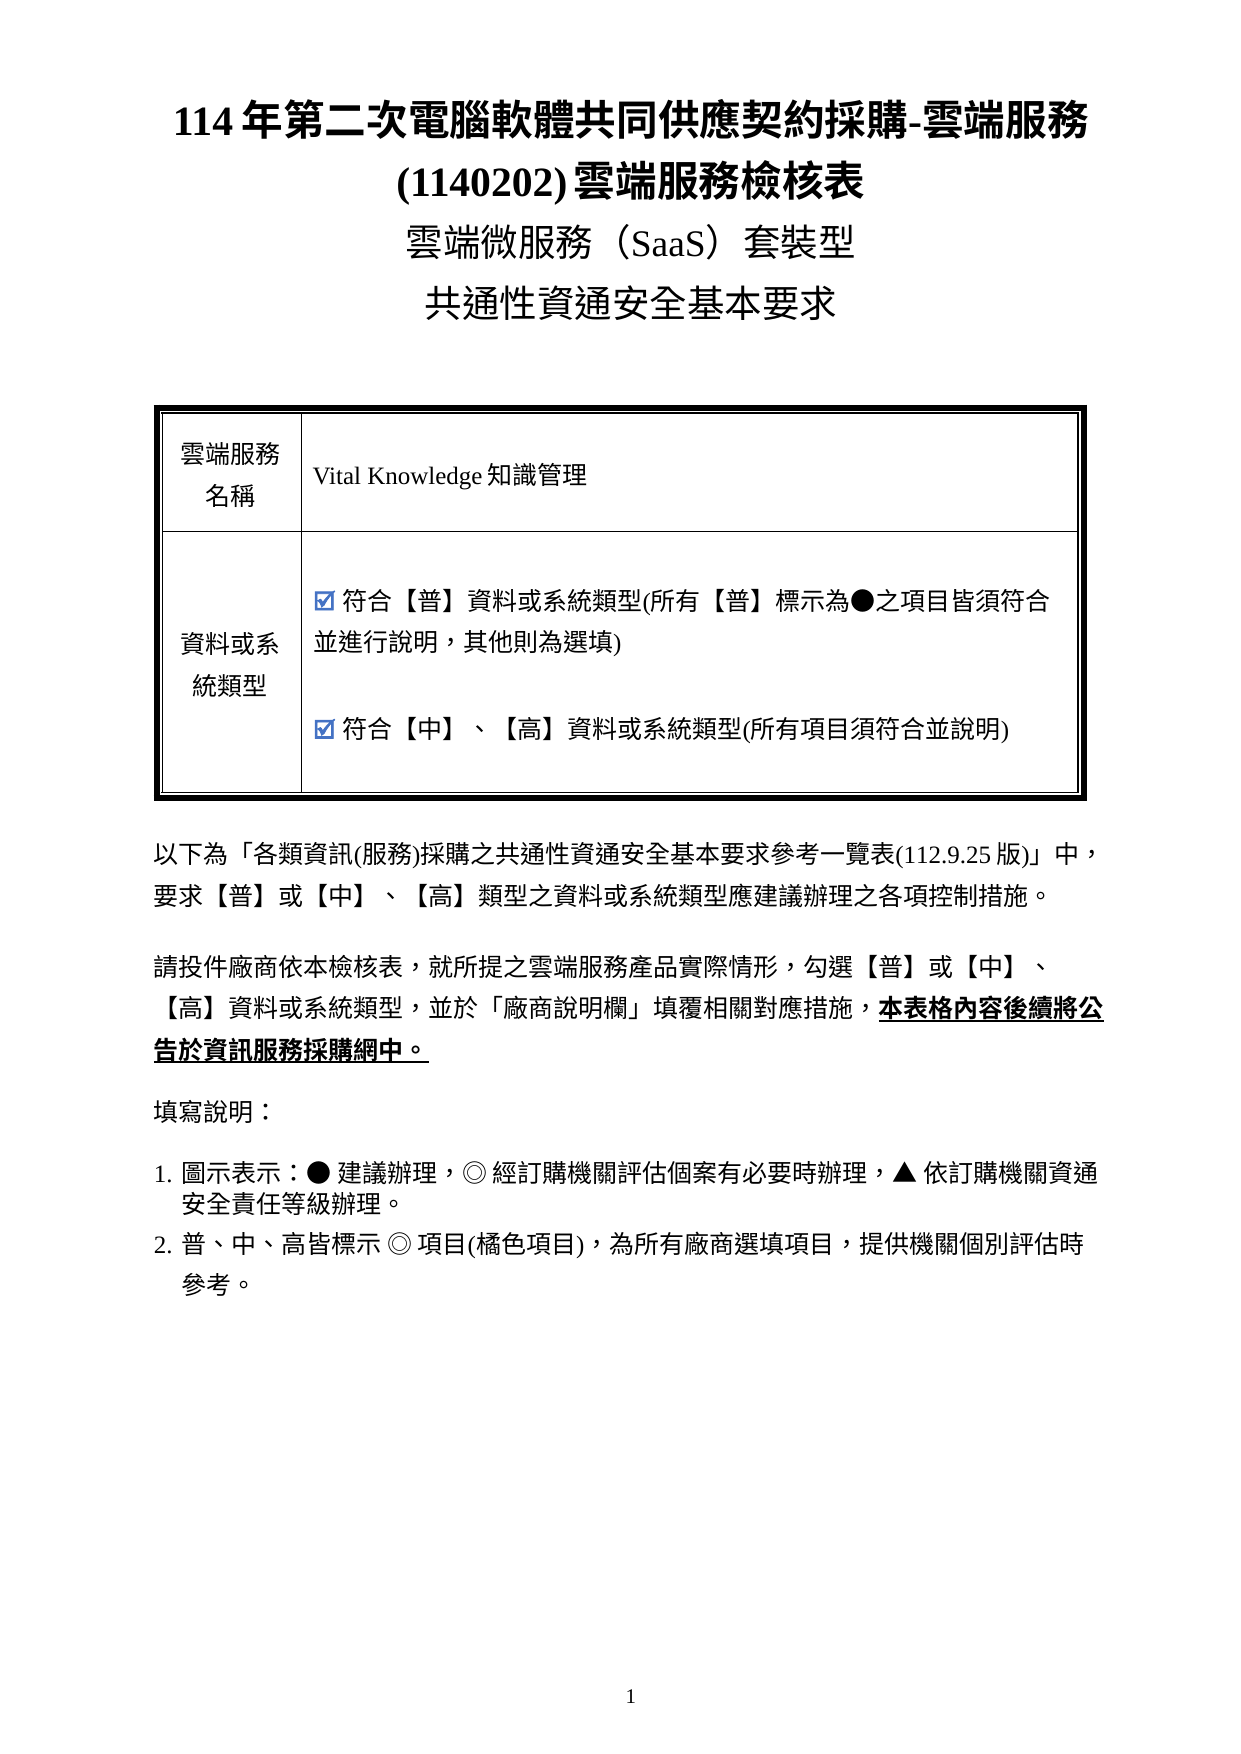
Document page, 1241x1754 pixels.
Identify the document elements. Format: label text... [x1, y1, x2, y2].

table_cell 資料或系統類型 [163, 532, 301, 792]
text 以下為「各類資訊(服務)採購之共通性資通安全基本要求參考一覽表(112.9.25版)」中，要求【普】或【中】、【高】類型之資料或系統類型應建議辦理之各項控制措施。 [153, 830, 1107, 913]
text 雲端微服務（SaaS）套裝型 [153, 223, 1107, 265]
table_header Vital Knowledge知識管理 [302, 414, 1077, 531]
text 共通性資通安全基本要求 [153, 284, 1107, 325]
list 普、中、高皆標示 ◎ 項目(橘色項目)，為所有廠商選填項目，提供機關個別評估時參考。 [153, 1220, 1107, 1303]
list 圖示表示：● 建議辦理，◎ 經訂購機關評估個案有必要時辦理，▲ 依訂購機關資通安全責任等級辦理。 [153, 1157, 1107, 1220]
text 114年第二次電腦軟體共同供應契約採購-雲端服務 [153, 102, 1107, 144]
table_header 雲端服務名稱 [163, 414, 301, 531]
text 請投件廠商依本檢核表，就所提之雲端服務產品實際情形，勾選【普】或【中】、【高】資料或系統類型，並於「廠商說明欄」填覆相關對應措施，本表格內容後續將公告於資訊服務採購網中。 [153, 943, 1107, 1068]
text 填寫說明： [153, 1097, 1107, 1128]
text (1140202) 雲端服務檢核表 [153, 163, 1107, 204]
table_cell 符合【普】資料或系統類型(所有【普】標示為●之項目皆須符合並進行說明，其他則為選填) 符合【中】、【高】資料或系統類型(所有項目須符合並說明) [302, 532, 1077, 792]
